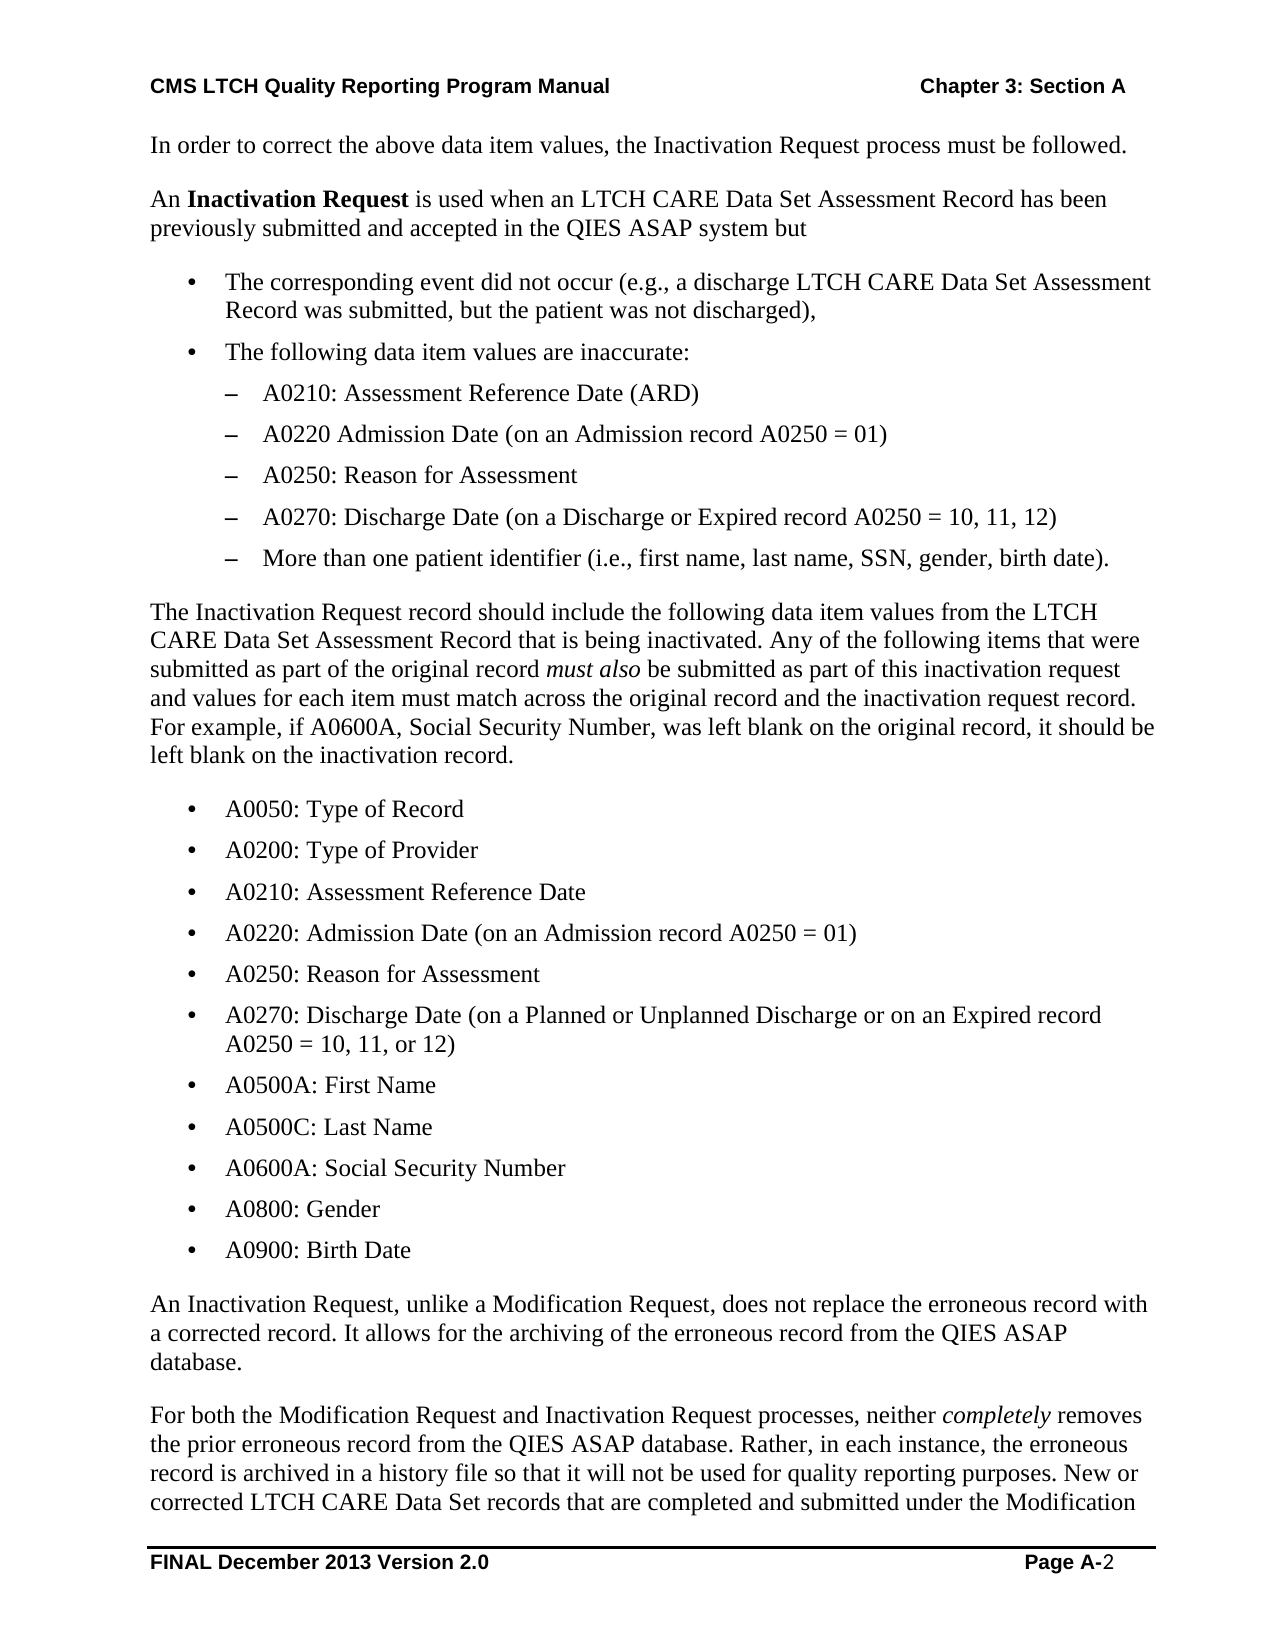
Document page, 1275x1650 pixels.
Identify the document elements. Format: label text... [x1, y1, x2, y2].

text – A0250: Reason for Assessment [225, 460, 1171, 489]
text For example, if A0600A, Social Security Number, was left blank on the original record, it should be left blank on the inactivation record. [150, 712, 1159, 769]
text • A0800: Gender [187, 1194, 1171, 1223]
text Record was submitted, but the patient was not discharged), [225, 295, 1171, 324]
text – More than one patient identifier (i.e., first name, last name, SSN, gender, birth date). [225, 543, 1171, 572]
text • The corresponding event did not occur (e.g., a discharge LTCH CARE Data Set Assessment [187, 267, 1171, 295]
text • A0500C: Last Name [187, 1112, 1171, 1140]
text A0250 = 10, 11, or 12) [225, 1029, 1171, 1058]
text In order to correct the above data item values, the Inactivation Request process must be followed. [150, 130, 1171, 159]
text – A0220 Admission Date (on an Admission record A0250 = 01) [225, 419, 1171, 448]
text – A0210: Assessment Reference Date (ARD) [225, 378, 1171, 407]
text • A0600A: Social Security Number [187, 1153, 1171, 1182]
text The Inactivation Request record should include the following data item values from the LTCH CARE Data Set Assessment Record that is being inactivated. Any of the following items that were submitted as part of the original record must also be submitted as part of this inactivation request and values for each item must match across the original record and the inactivation request record. [150, 597, 1144, 712]
text • A0500A: First Name [187, 1070, 1171, 1099]
text • A0250: Reason for Assessment [187, 959, 1171, 988]
text For both the Modification Request and Inactivation Request processes, neither completely removes the prior erroneous record from the QIES ASAP database. Rather, in each instance, the erroneous record is archived in a history file so that it will not be used for quality reporting purposes. New or corrected LTCH CARE Data Set records that are completed and submitted under the Modification [150, 1400, 1146, 1515]
text • A0210: Assessment Reference Date [187, 877, 1171, 905]
text • A0200: Type of Provider [187, 835, 1171, 864]
text • A0220: Admission Date (on an Admission record A0250 = 01) [187, 918, 1171, 947]
text • A0270: Discharge Date (on a Planned or Unplanned Discharge or on an Expired record [187, 1000, 1171, 1029]
text • The following data item values are inaccurate: [187, 337, 1171, 365]
text • A0050: Type of Record [187, 794, 1171, 823]
text • A0900: Birth Date [187, 1235, 1171, 1264]
text – A0270: Discharge Date (on a Discharge or Expired record A0250 = 10, 11, 12) [225, 502, 1171, 530]
text An Inactivation Request is used when an LTCH CARE Data Set Assessment Record has been previously submitted and accepted in the QIES ASAP system but [150, 184, 1111, 242]
text An Inactivation Request, unlike a Modification Request, does not replace the erroneous record with a corrected record. It allows for the archiving of the erroneous record from the QIES ASAP database. [150, 1289, 1153, 1375]
